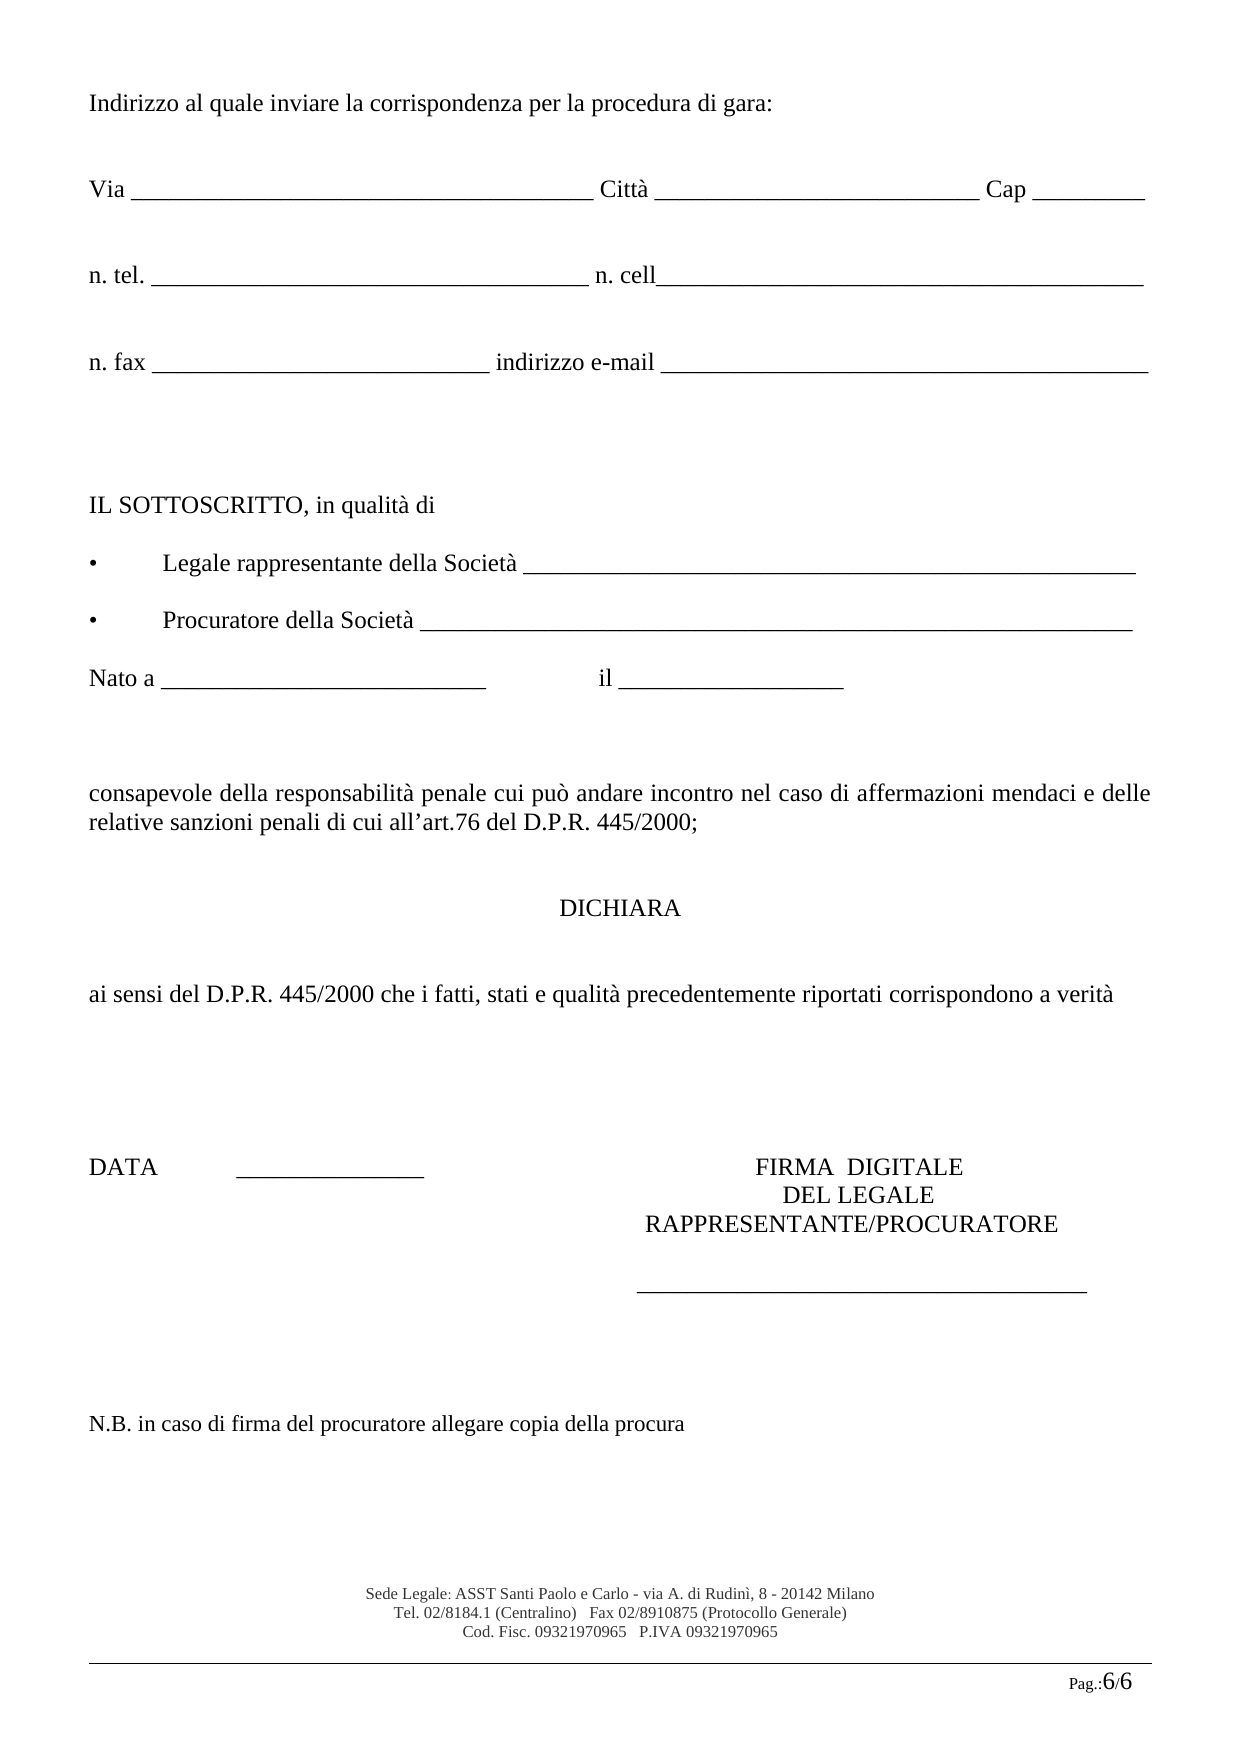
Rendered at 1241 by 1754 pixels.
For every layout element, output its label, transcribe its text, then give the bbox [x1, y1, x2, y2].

text ai sensi del D.P.R. 445/2000 che i fatti, stati e qualità precedentemente riportati corrispondono a verità [89, 979, 1152, 1008]
text Nato a __________________________ il __________________ [89, 663, 1152, 692]
text ____________________________________ [89, 1267, 1152, 1295]
text DEL LEGALE [89, 1180, 1152, 1209]
text IL SOTTOSCRITTO, in qualità di [89, 490, 1152, 519]
text DATA _______________ FIRMA DIGITALE [89, 1152, 1152, 1180]
text Indirizzo al quale inviare la corrispondenza per la procedura di gara: [89, 88, 1152, 117]
text • Procuratore della Società _________________________________________________________ [89, 605, 1152, 634]
text Via _____________________________________ Città __________________________ Cap _________ [89, 174, 1152, 203]
text N.B. in caso di firma del procuratore allegare copia della procura [89, 1410, 1152, 1437]
text RAPPRESENTANTE/PROCURATORE [89, 1209, 1152, 1238]
text DICHIARA [89, 893, 1152, 922]
text n. fax ___________________________ indirizzo e-mail _______________________________________ [89, 347, 1152, 375]
text consapevole della responsabilità penale cui può andare incontro nel caso di affermazioni mendaci e delle relative sanzioni penali di cui all’art.76 del D.P.R. 445/2000; [89, 778, 1152, 835]
text • Legale rappresentante della Società _________________________________________________ [89, 548, 1152, 577]
text n. tel. ___________________________________ n. cell_______________________________________ [89, 260, 1152, 289]
